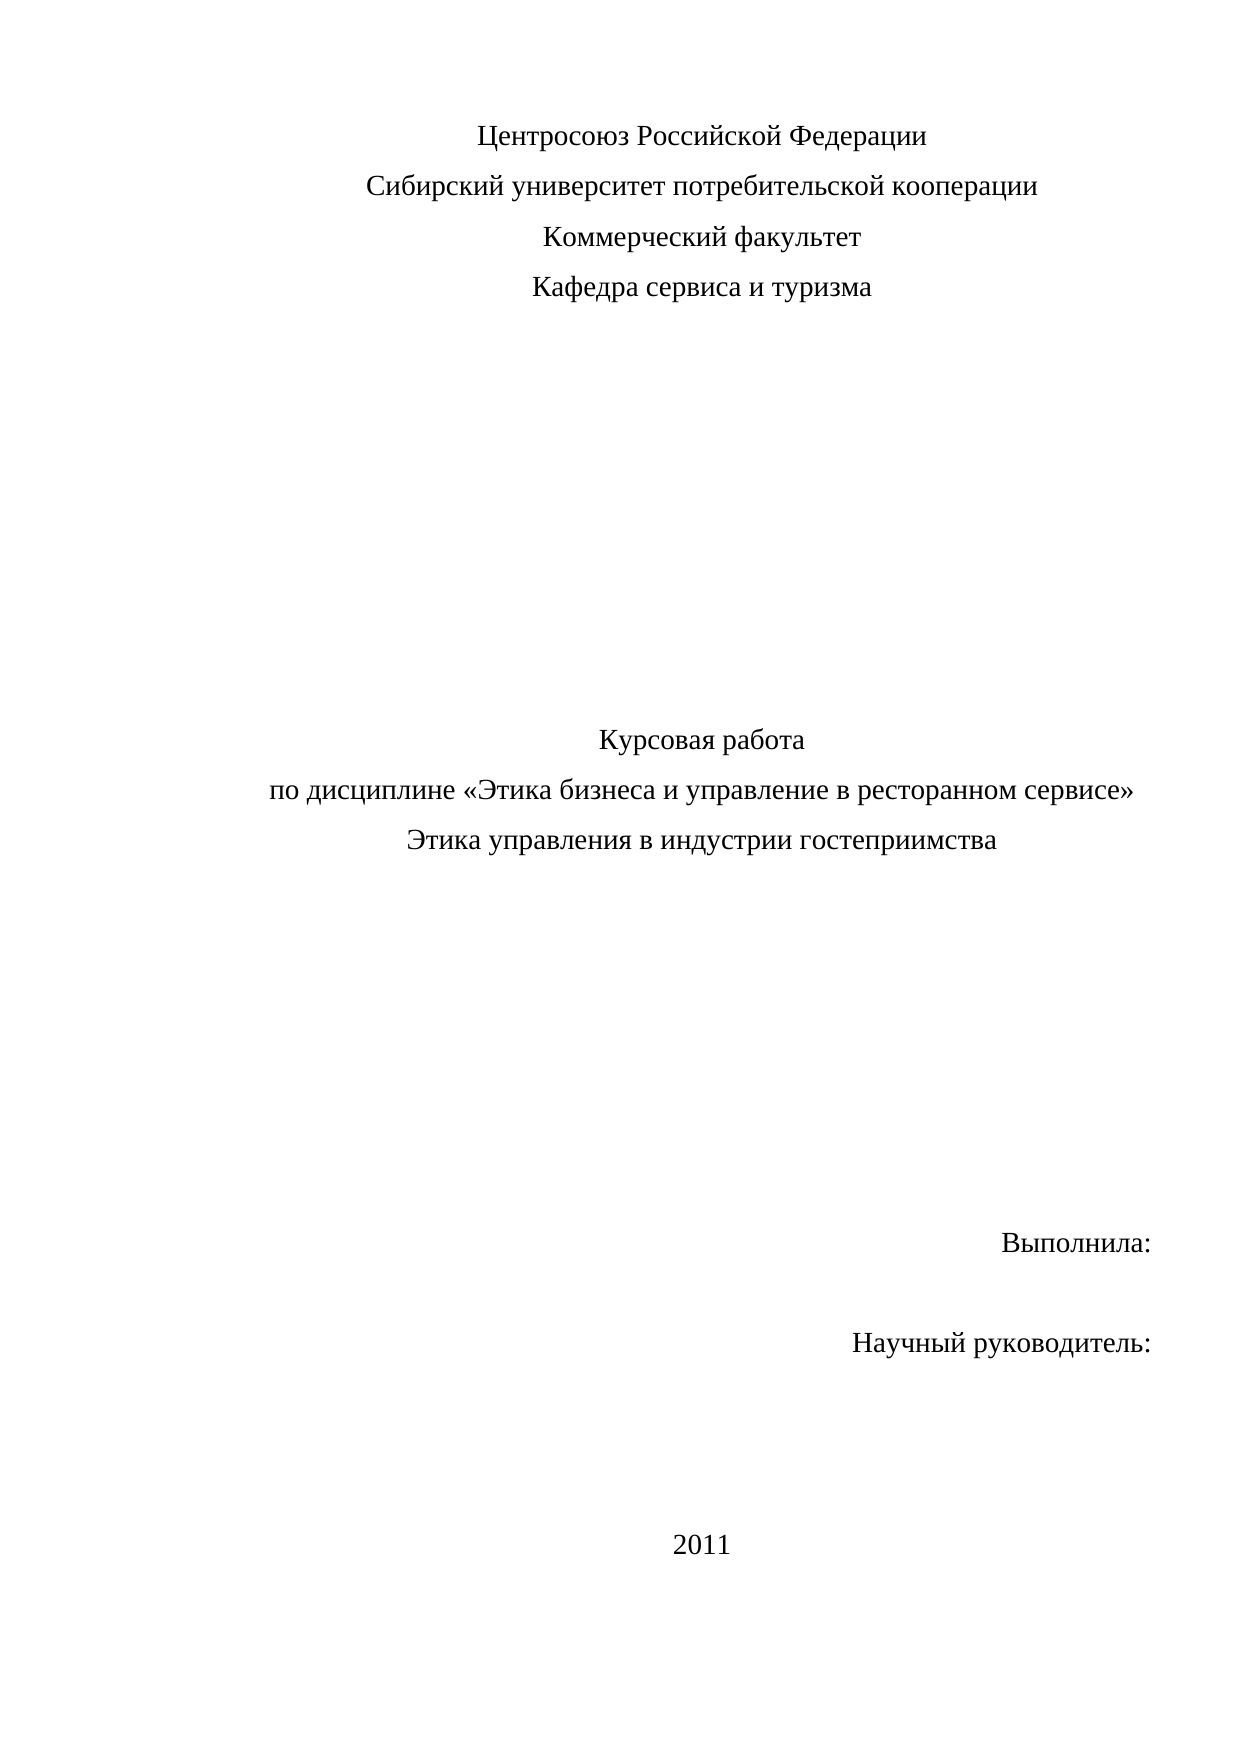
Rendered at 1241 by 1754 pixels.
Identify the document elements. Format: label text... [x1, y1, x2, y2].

text Центросоюз Российской Федерации [177, 118, 1152, 152]
text Сибирский университет потребительской кооперации [177, 168, 1152, 202]
text Этика управления в индустрии гостеприимства [177, 822, 1152, 856]
text Коммерческий факультет [177, 219, 1152, 252]
text Выполнила: [177, 1225, 1152, 1258]
text 2011 [177, 1527, 1152, 1560]
text Курсовая работа [177, 722, 1152, 755]
text Научный руководитель: [177, 1326, 1152, 1359]
text по дисциплине «Этика бизнеса и управление в ресторанном сервисе» [177, 772, 1152, 806]
text Кафедра сервиса и туризма [177, 269, 1152, 303]
